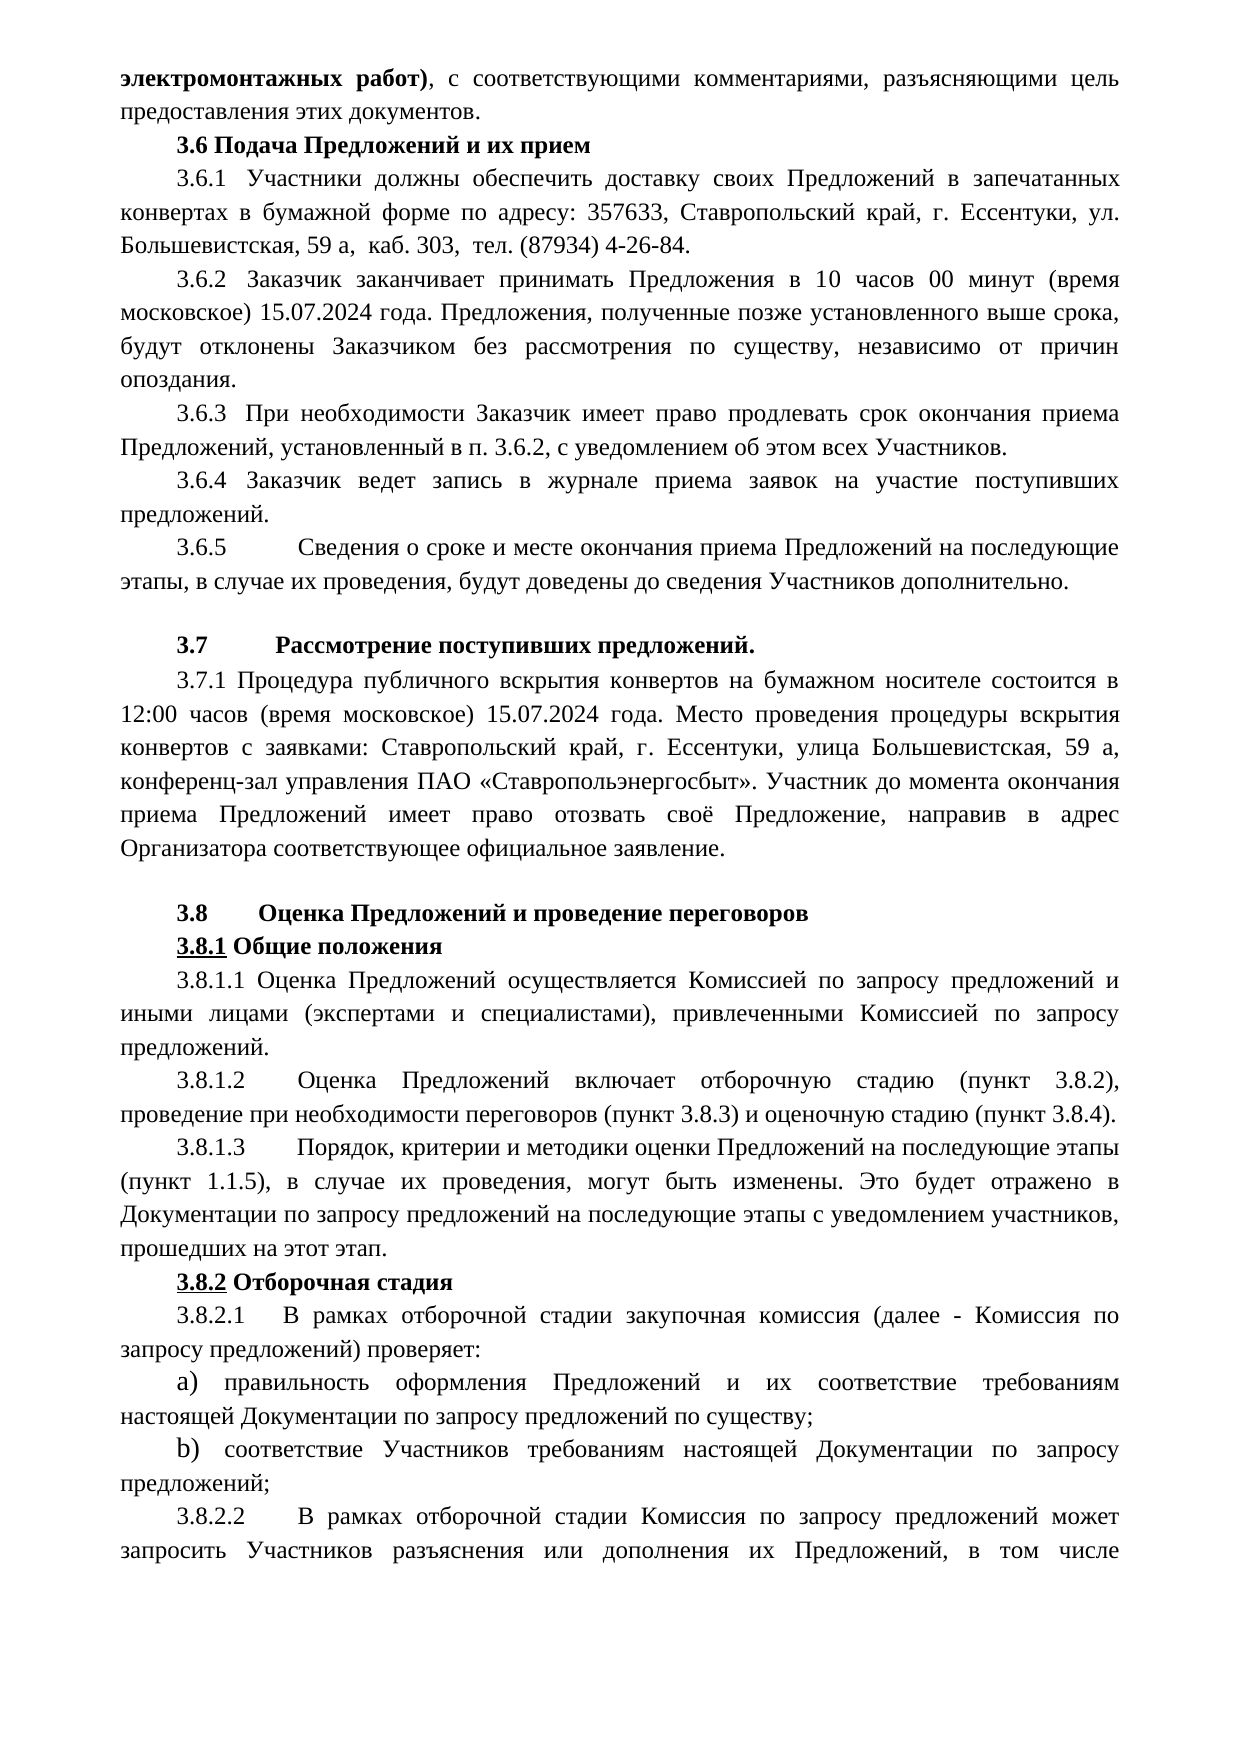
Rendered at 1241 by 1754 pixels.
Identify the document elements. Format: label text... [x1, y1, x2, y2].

list Участники должны обеспечить доставку своих Предложений в запечатанных конвертах в бумажной форме по адресу: 357633, Ставропольский край, г. Ессентуки, ул. Большевистская, 59 а, каб. 303, тел. (87934) 4-26-84. [120, 160, 1120, 260]
text 3.8.1 Общие положения [120, 928, 1122, 961]
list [120, 1498, 1120, 1565]
list Порядок, критерии и методики оценки Предложений на последующие этапы (пункт 1.1.5), в случае их проведения, могут быть изменены. Это будет отражено в Документации по запросу предложений на последующие этапы с уведомлением участников, прошедших на этот этап. [120, 1129, 1120, 1263]
list В рамках отборочной стадии закупочная комиссия (далее - Комиссия по запросу предложений) проверяет: [120, 1297, 1120, 1364]
text 3.8.1.1 Оценка Предложений осуществляется Комиссией по запросу предложений и иными лицами (экспертами и специалистами), привлеченными Комиссией по запросу предложений. [120, 961, 1120, 1062]
list Оценка Предложений включает отборочную стадию (пункт 3.8.2), проведение при необходимости переговоров (пункт 3.8.3) и оценочную стадию (пункт 3.8.4). [120, 1062, 1120, 1129]
list Оценка Предложений и проведение переговоров [120, 894, 1122, 928]
list Рассмотрение поступивших предложений. [120, 623, 1120, 662]
list Заказчик ведет запись в журнале приема заявок на участие поступивших предложений. [120, 462, 1120, 529]
text 3.6 Подача Предложений и их прием [120, 126, 1122, 160]
list соответствие Участников требованиям настоящей Документации по запросу предложений; [120, 1431, 1120, 1498]
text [120, 59, 1120, 126]
list При необходимости Заказчик имеет право продлевать срок окончания приема Предложений, установленный в п. 3.6.2, с уведомлением об этом всех Участников. [120, 394, 1120, 462]
list Заказчик заканчивает принимать Предложения в 10 часов 00 минут (время московское) 15.07.2024 года. Предложения, полученные позже установленного выше срока, будут отклонены Заказчиком без рассмотрения по существу, независимо от причин опоздания. [120, 260, 1120, 394]
list правильность оформления Предложений и их соответствие требованиям настоящей Документации по запросу предложений по существу; [120, 1364, 1120, 1431]
text 3.7.1 Процедура публичного вскрытия конвертов на бумажном носителе состоится в 12:00 часов (время московское) 15.07.2024 года. Место проведения процедуры вскрытия конвертов с заявками: Ставропольский край, г. Ессентуки, улица Большевистская, 59 а, конференц-зал управления ПАО «Ставропольэнергосбыт». Участник до момента окончания приема Предложений имеет право отозвать своё Предложение, направив в адрес Организатора соответствующее официальное заявление. [120, 662, 1120, 863]
list Сведения о сроке и месте окончания приема Предложений на последующие этапы, в случае их проведения, будут доведены до сведения Участников дополнительно. [120, 529, 1120, 596]
text 3.8.2 Отборочная стадия [120, 1263, 1122, 1297]
